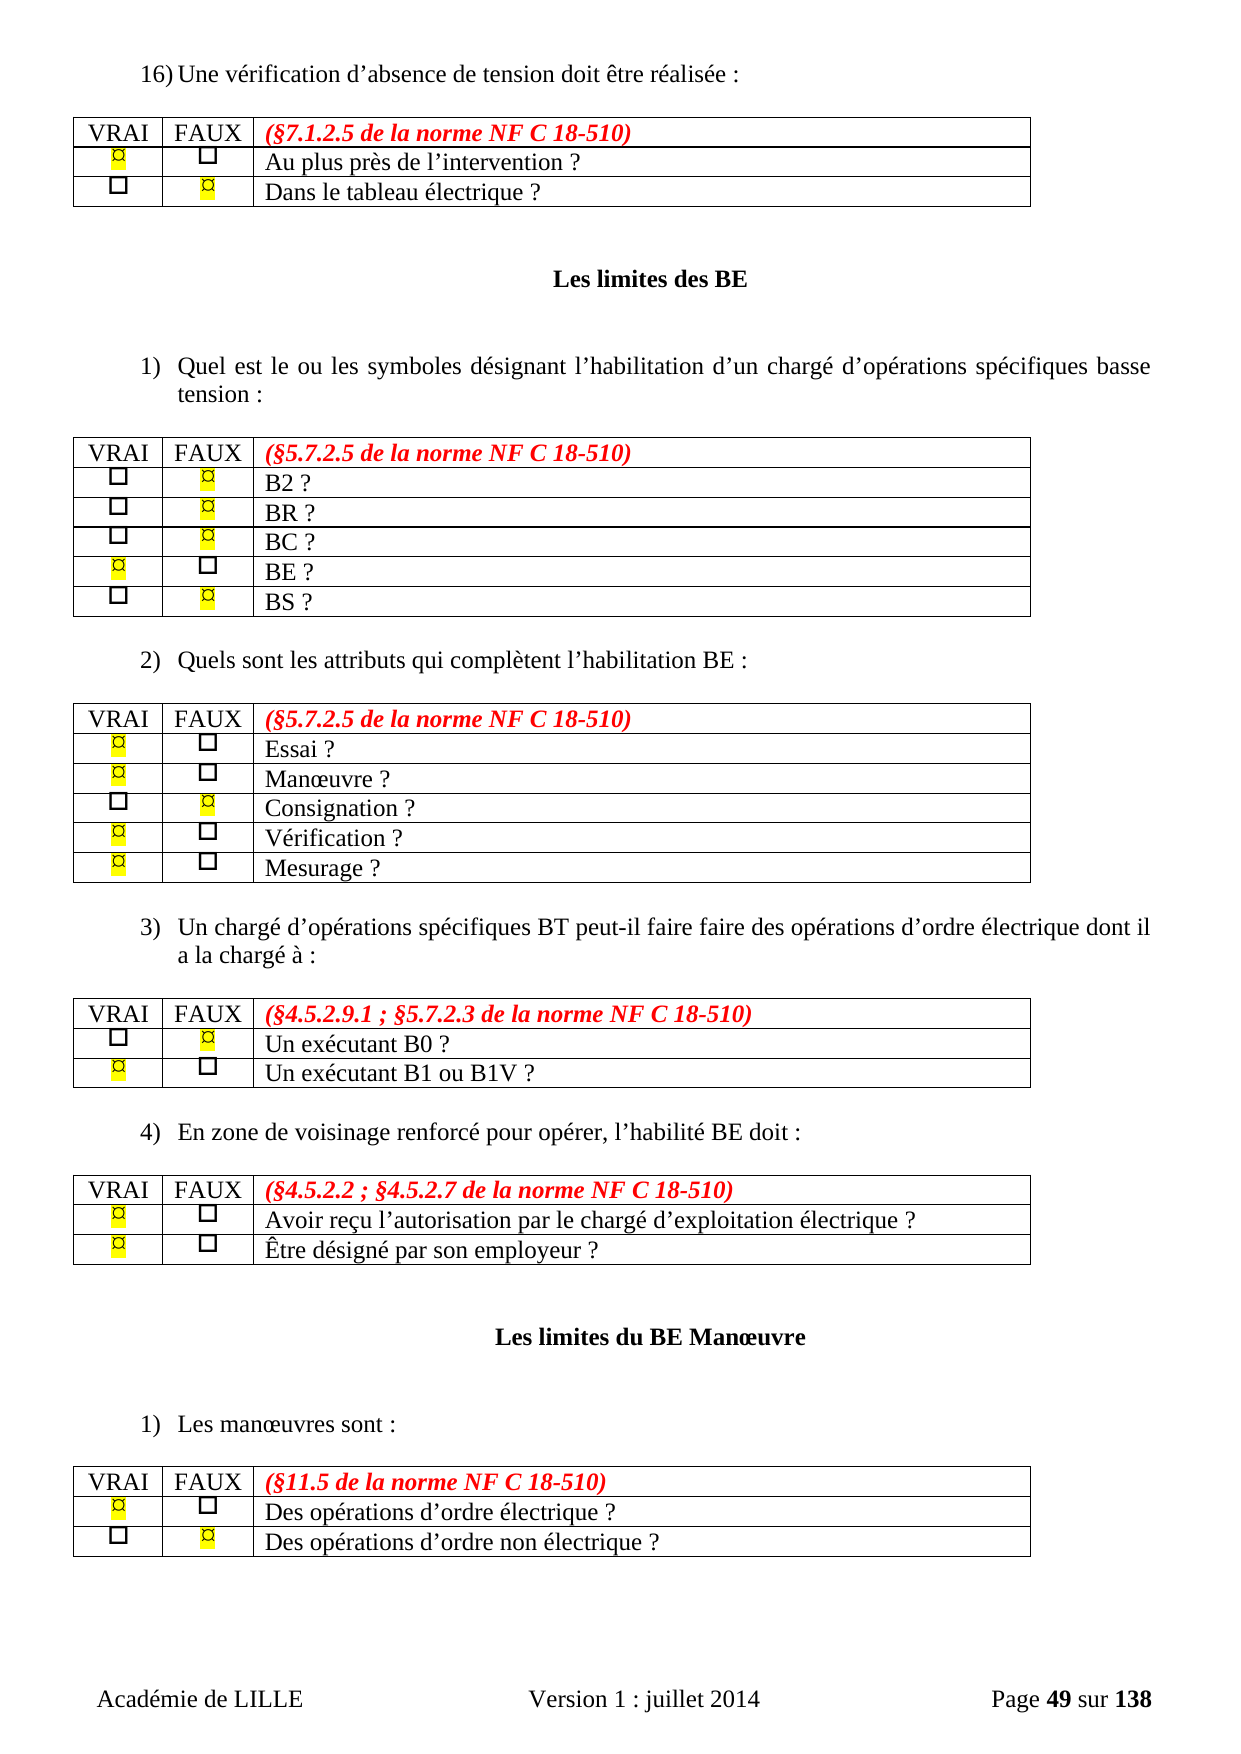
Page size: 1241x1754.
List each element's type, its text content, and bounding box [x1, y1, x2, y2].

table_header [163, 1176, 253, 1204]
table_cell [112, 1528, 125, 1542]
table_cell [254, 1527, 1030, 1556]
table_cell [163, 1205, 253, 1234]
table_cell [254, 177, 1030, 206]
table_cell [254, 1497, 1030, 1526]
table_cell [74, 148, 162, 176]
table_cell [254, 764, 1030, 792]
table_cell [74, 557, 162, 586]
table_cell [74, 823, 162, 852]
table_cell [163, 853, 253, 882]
text Les limites du BE Manœuvre [149, 1322, 1152, 1351]
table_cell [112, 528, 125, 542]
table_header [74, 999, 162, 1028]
list Une vérification d’absence de tension doit être réalisée : [140, 59, 1152, 88]
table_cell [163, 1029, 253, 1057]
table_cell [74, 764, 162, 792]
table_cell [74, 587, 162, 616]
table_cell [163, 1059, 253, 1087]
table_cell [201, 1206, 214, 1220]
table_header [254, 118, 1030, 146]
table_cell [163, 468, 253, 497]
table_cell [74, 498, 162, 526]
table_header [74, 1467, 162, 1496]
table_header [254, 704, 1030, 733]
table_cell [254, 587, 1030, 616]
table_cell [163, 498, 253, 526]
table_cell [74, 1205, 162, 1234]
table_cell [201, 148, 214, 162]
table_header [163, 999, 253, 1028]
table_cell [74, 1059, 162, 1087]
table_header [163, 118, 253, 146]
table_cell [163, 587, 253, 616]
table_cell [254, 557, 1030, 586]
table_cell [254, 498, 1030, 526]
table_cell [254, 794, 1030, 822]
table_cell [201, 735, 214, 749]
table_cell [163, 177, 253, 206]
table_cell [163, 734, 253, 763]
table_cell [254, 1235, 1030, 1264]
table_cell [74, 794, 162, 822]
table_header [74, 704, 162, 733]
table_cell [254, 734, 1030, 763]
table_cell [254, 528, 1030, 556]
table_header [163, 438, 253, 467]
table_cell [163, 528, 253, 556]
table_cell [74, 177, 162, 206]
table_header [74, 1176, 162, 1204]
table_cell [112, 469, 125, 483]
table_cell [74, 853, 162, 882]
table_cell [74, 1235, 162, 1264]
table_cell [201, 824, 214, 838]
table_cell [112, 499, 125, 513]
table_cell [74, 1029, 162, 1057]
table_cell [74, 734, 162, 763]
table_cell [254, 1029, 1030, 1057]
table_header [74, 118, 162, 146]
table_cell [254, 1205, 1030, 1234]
list Quel est le ou les symboles désignant l’habilitation d’un chargé d’opérations spécifiques basse tension : [140, 351, 1152, 408]
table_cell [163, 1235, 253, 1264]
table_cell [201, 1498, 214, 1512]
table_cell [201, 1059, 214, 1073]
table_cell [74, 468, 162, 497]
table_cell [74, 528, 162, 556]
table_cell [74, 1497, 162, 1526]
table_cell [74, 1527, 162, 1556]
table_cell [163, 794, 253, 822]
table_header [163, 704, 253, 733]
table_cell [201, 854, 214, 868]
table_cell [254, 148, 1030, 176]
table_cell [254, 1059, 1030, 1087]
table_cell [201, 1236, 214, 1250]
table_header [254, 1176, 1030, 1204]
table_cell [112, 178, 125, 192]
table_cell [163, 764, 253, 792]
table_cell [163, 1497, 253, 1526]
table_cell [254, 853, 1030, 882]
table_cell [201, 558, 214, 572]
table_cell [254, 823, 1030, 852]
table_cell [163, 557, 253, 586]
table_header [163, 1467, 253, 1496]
list Les manœuvres sont : [140, 1409, 1152, 1437]
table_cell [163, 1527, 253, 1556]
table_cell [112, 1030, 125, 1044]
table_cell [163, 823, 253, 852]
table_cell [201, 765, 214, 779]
text Les limites des BE [149, 264, 1152, 293]
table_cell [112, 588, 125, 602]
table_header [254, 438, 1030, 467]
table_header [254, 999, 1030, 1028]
list Un chargé d’opérations spécifiques BT peut-il faire faire des opérations d’ordre électrique dont il a la chargé à : [140, 912, 1152, 969]
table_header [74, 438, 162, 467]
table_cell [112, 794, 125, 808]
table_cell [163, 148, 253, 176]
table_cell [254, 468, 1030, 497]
list Quels sont les attributs qui complètent l’habilitation BE : [140, 646, 1152, 674]
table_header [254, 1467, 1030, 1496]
list En zone de voisinage renforcé pour opérer, l’habilité BE doit : [140, 1117, 1152, 1146]
